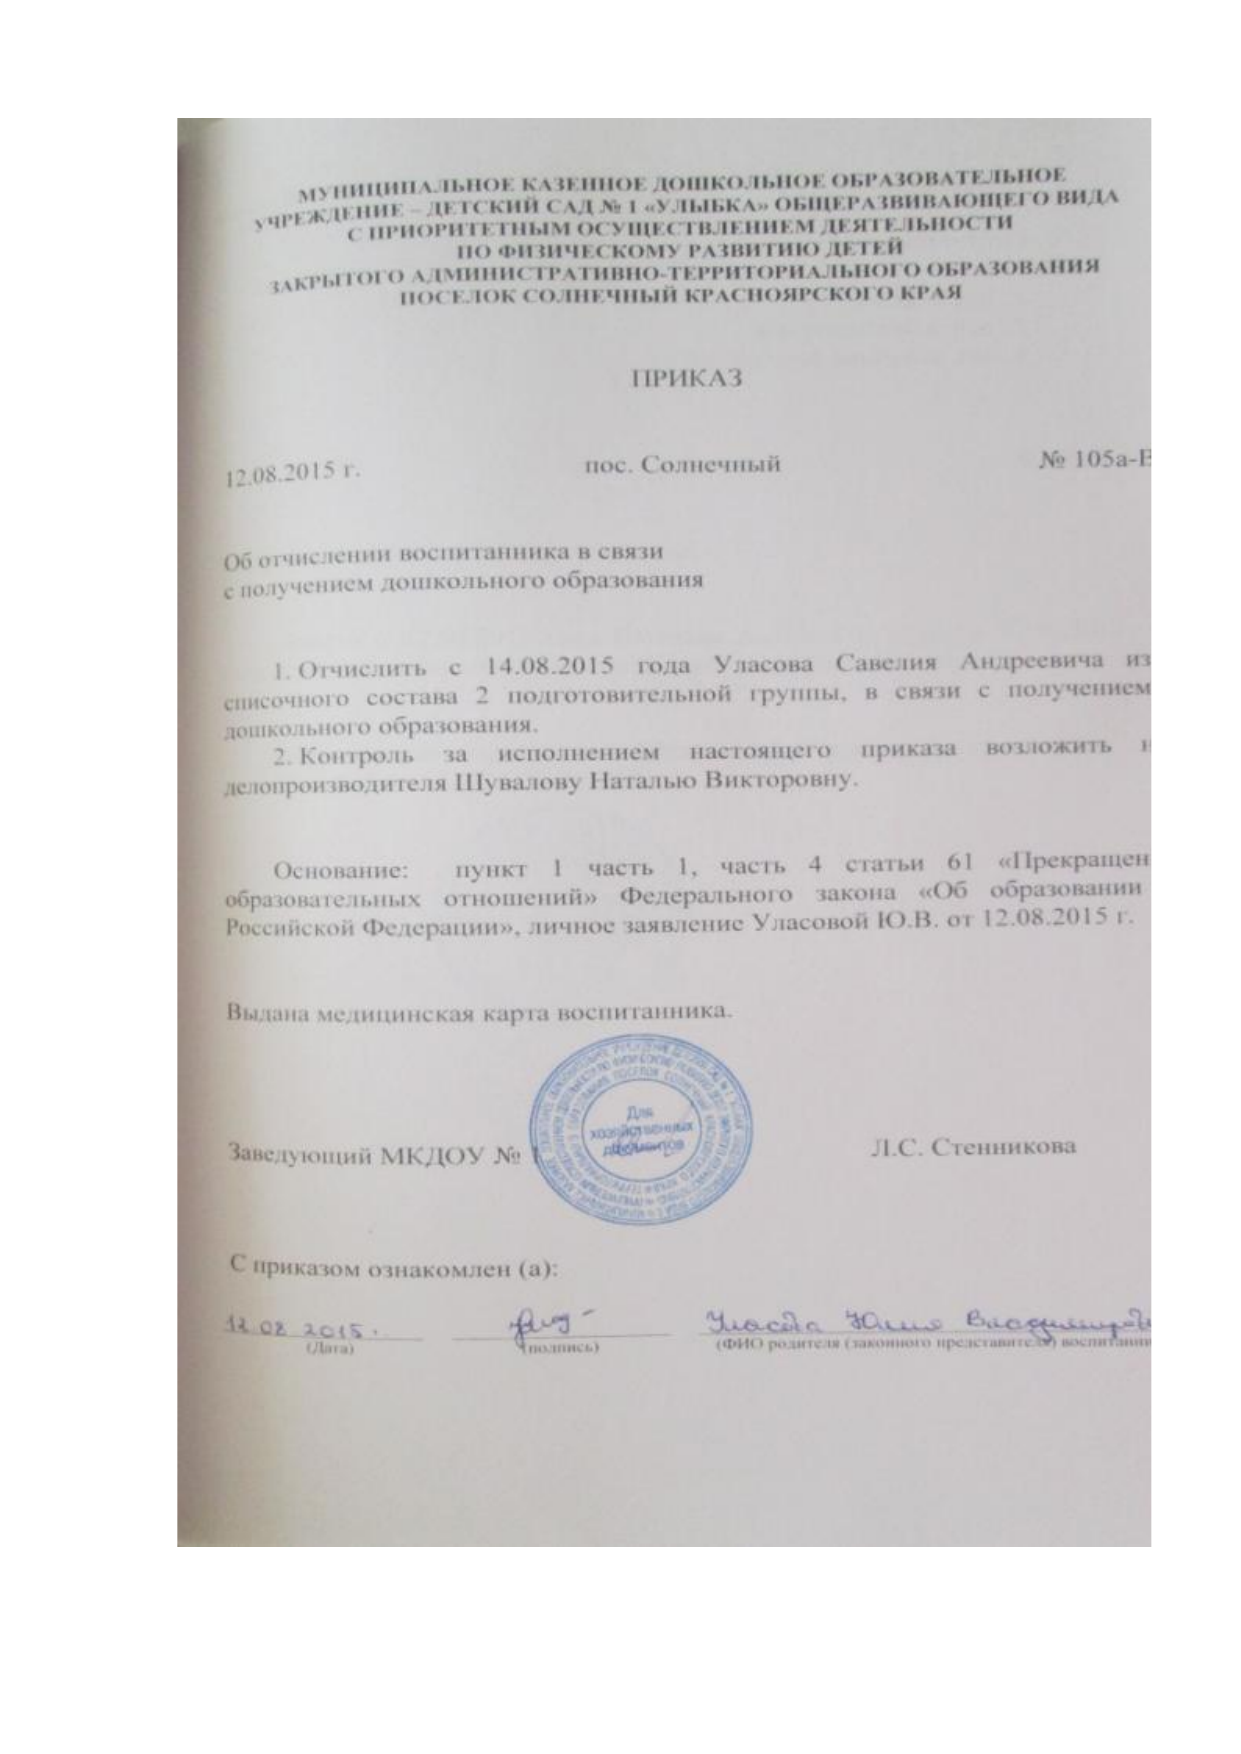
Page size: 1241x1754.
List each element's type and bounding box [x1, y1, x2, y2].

picture [177, 118, 1152, 1547]
